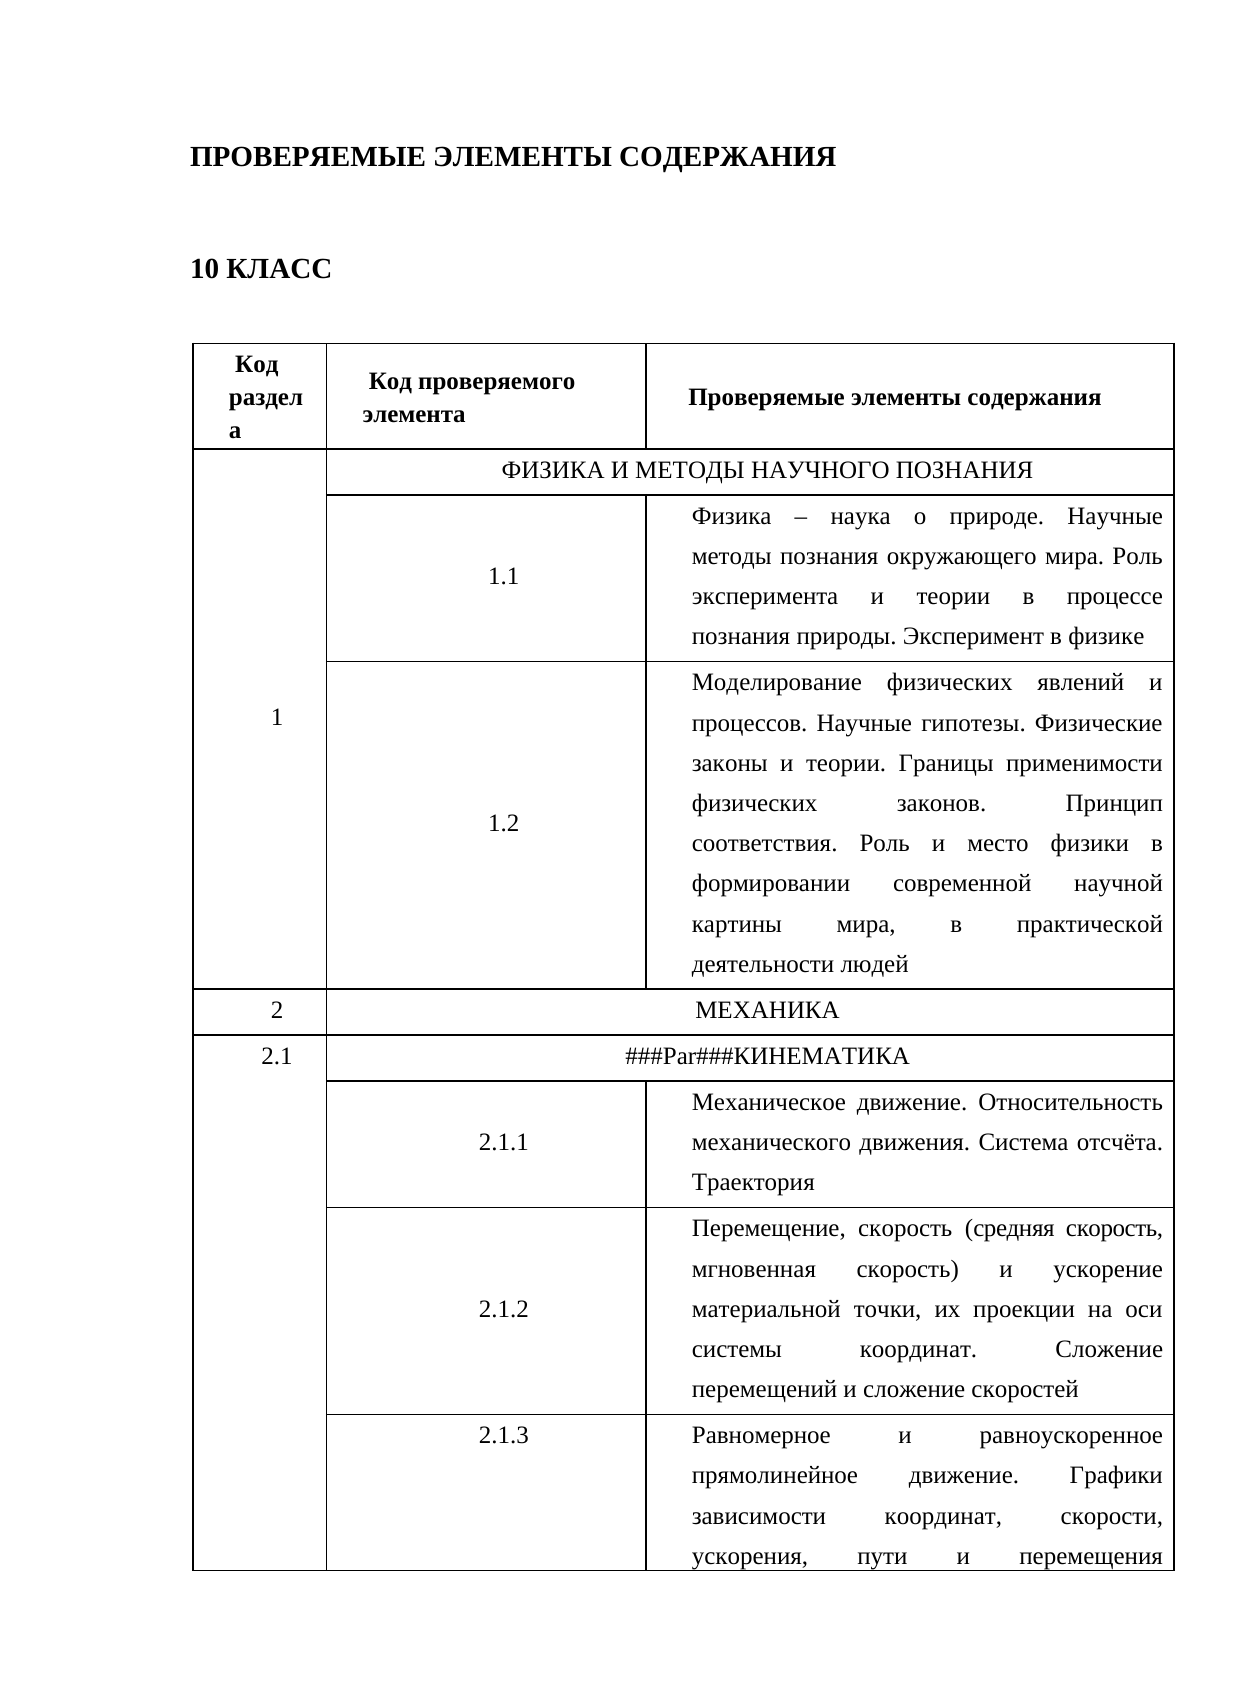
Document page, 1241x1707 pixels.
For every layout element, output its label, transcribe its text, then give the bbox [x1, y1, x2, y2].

table_cell 1.1 [327, 496, 645, 661]
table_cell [647, 1415, 1173, 1570]
text ПРОВЕРЯЕМЫЕ ЭЛЕМЕНТЫ СОДЕРЖАНИЯ [190, 139, 1152, 172]
table_cell 2 [194, 990, 326, 1034]
table_cell 2.1 [194, 1036, 326, 1570]
table_cell Физика – наука о природе. Научные методы познания окружающего мира. Роль эксперимента и теории в процессе познания природы. Эксперимент в физике [647, 496, 1173, 661]
table_cell ФИЗИКА И МЕТОДЫ НАУЧНОГО ПОЗНАНИЯ [327, 450, 1173, 494]
table_header Код раздела [194, 344, 326, 448]
text 10 КЛАСС [190, 251, 1152, 284]
table_cell 2.1.1 [327, 1082, 645, 1207]
table_header Проверяемые элементы содержания [647, 344, 1173, 448]
table_header Код проверяемого элемента [327, 344, 645, 448]
table_cell Перемещение, скорость (средняя скорость, мгновенная скорость) и ускорение материальной точки, их проекции на оси системы координат. Сложение перемещений и сложение скоростей [647, 1208, 1173, 1413]
table_cell 2.1.3 [327, 1415, 645, 1570]
table_cell 1.2 [327, 662, 645, 988]
table_cell Механическое движение. Относительность механического движения. Система отсчёта. Траектория [647, 1082, 1173, 1207]
table_cell 1 [194, 450, 326, 988]
table_cell МЕХАНИКА [327, 990, 1173, 1034]
table_cell Моделирование физических явлений и процессов. Научные гипотезы. Физические законы и теории. Границы применимости физических законов. Принцип соответствия. Роль и место физики в формировании современной научной картины мира, в практической деятельности людей [647, 662, 1173, 988]
table_cell 2.1.2 [327, 1208, 645, 1413]
table_cell ###Par###КИНЕМАТИКА [327, 1036, 1173, 1080]
